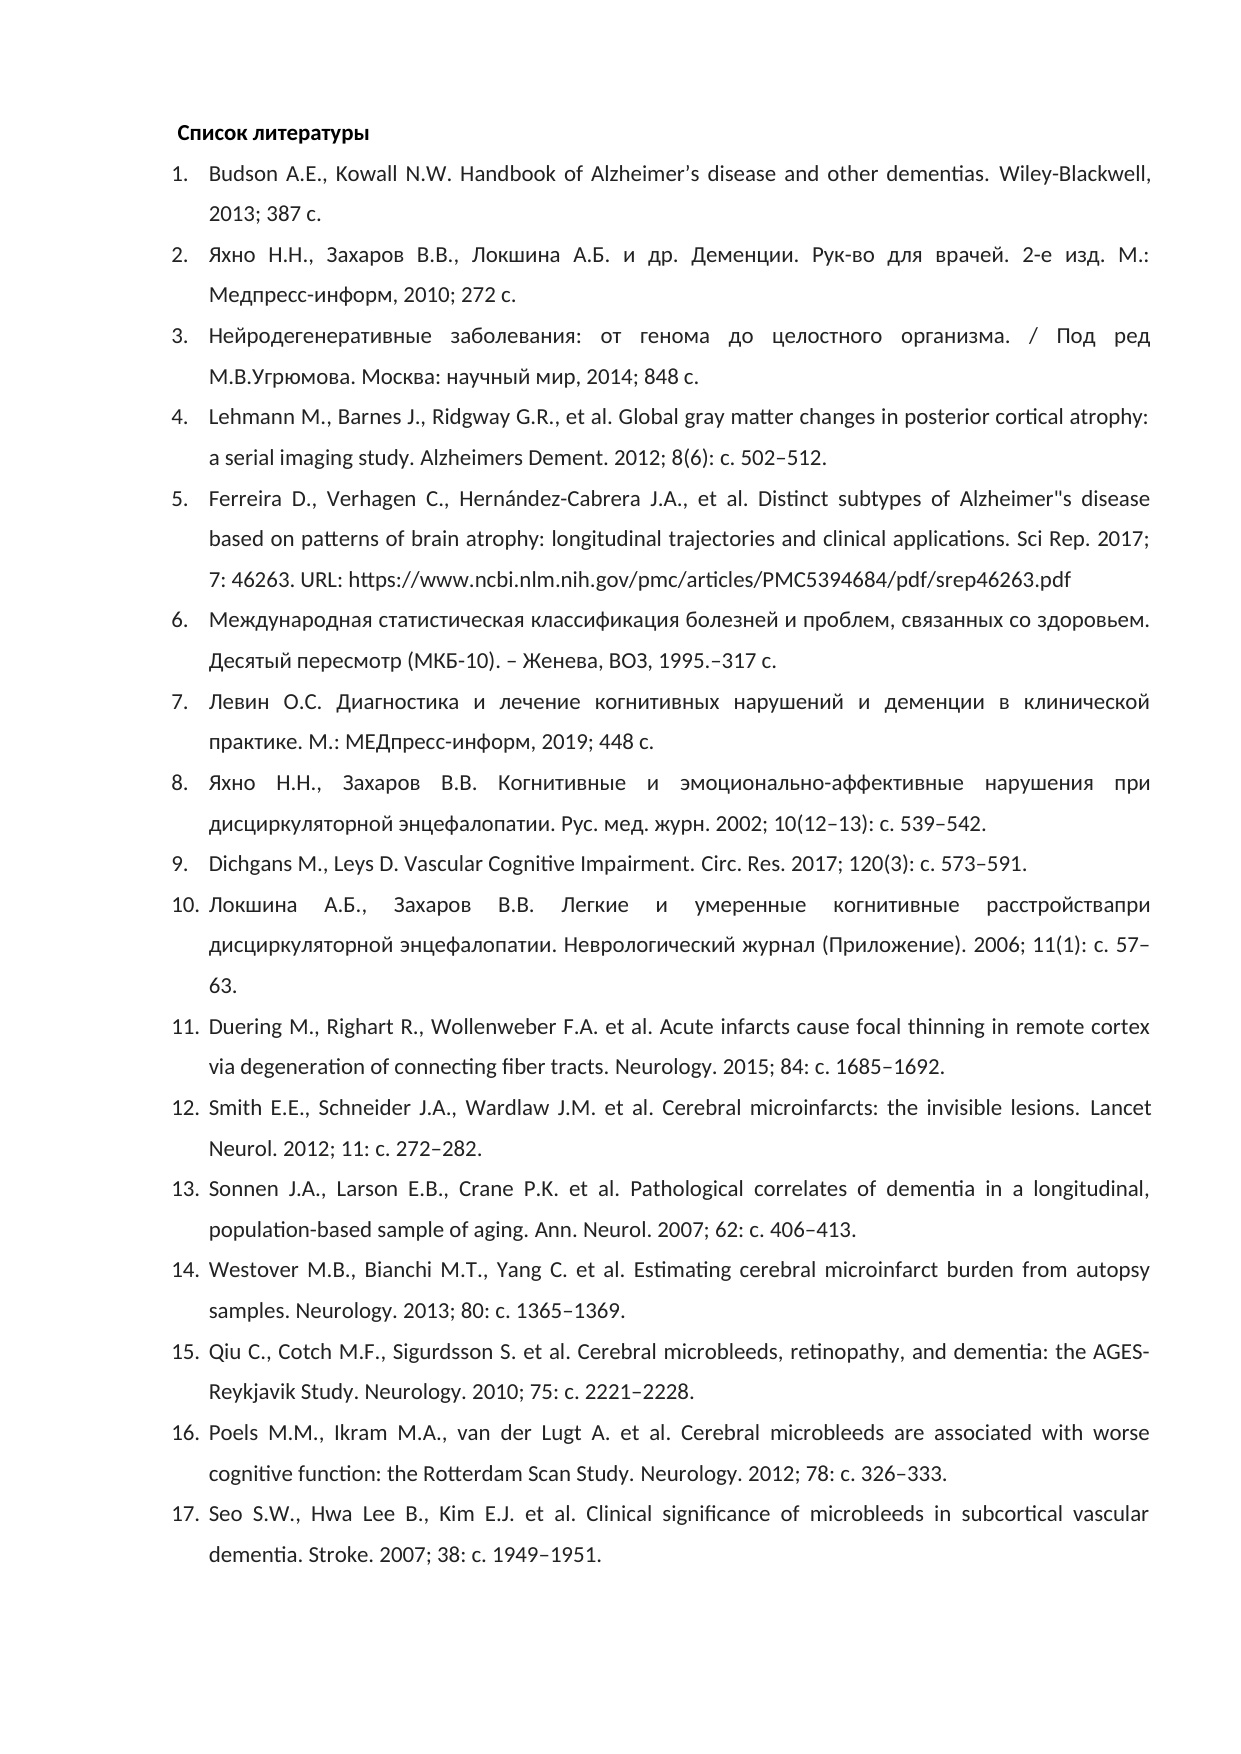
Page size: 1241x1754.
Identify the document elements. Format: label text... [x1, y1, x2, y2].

list Poels M.M., Ikram M.A., van der Lugt A. et al. Cerebral microbleeds are associated with worse cognitive function: the Rotterdam Scan Study. Neurology. 2012; 78: c. 326–333. [171, 1406, 1152, 1487]
list Яхно Н.Н., Захаров В.В. Когнитивные и эмоционально-аффективные нарушения при дисциркуляторной энцефалопатии. Рус. мед. журн. 2002; 10(12–13): c. 539–542. [171, 756, 1152, 837]
list Qiu C., Cotch M.F., Sigurdsson S. et al. Cerebral microbleeds, retinopathy, and dementia: the AGES-Reykjavik Study. Neurology. 2010; 75: c. 2221–2228. [171, 1324, 1152, 1406]
list Dichgans M., Leys D. Vascular Cognitive Impairment. Circ. Res. 2017; 120(3): c. 573–591. [171, 837, 1152, 877]
list Smith E.E., Schneider J.A., Wardlaw J.M. et al. Cerebral microinfarcts: the invisible lesions. Lancet Neurol. 2012; 11: c. 272–282. [171, 1081, 1152, 1162]
list Локшина А.Б., Захаров В.В. Легкие и умеренные когнитивные расстройствапри дисциркуляторной энцефалопатии. Неврологический журнал (Приложение). 2006; 11(1): с. 57–63. [171, 877, 1152, 999]
list Международная статистическая классификация болезней и проблем, связанных со здоровьем. Десятый пересмотр (МКБ-10). – Женева, ВОЗ, 1995.–317 с. [171, 593, 1152, 674]
list Ferreira D., Verhagen C., Hernández-Cabrera J.A., et al. Distinct subtypes of Alzheimer"s disease based on patterns of brain atrophy: longitudinal trajectories and clinical applications. Sci Rep. 2017; 7: 46263. URL: https://www.ncbi.nlm.nih.gov/pmc/articles/PMC5394684/pdf/srep46263.pdf [171, 471, 1152, 593]
list Левин О.С. Диагностика и лечение когнитивных нарушений и деменции в клинической практике. М.: МЕДпресс-информ, 2019; 448 с. [171, 674, 1152, 756]
list Westover M.B., Bianchi M.T., Yang C. et al. Estimating cerebral microinfarct burden from autopsy samples. Neurology. 2013; 80: c. 1365–1369. [171, 1243, 1152, 1324]
list Budson A.E., Kowall N.W. Handbook of Alzheimer’s disease and other dementias. Wiley-Blackwell, 2013; 387 с. [171, 146, 1152, 227]
list Seo S.W., Hwa Lee B., Kim E.J. et al. Clinical significance of microbleeds in subcortical vascular dementia. Stroke. 2007; 38: c. 1949–1951. [171, 1487, 1152, 1568]
text Список литературы [177, 118, 1152, 146]
list Lehmann M., Barnes J., Ridgway G.R., et al. Global gray matter changes in posterior cortical atrophy: a serial imaging study. Alzheimers Dement. 2012; 8(6): c. 502–512. [171, 390, 1152, 471]
list Яхно Н.Н., Захаров В.В., Локшина А.Б. и др. Деменции. Рук-во для врачей. 2-е изд. М.: Медпресс-информ, 2010; 272 с. [171, 227, 1152, 309]
list Нейродегенеративные заболевания: от генома до целостного организма. / Под ред М.В.Угрюмова. Москва: научный мир, 2014; 848 с. [171, 309, 1152, 390]
list Sonnen J.A., Larson E.B., Crane P.K. et al. Pathological correlates of dementia in a longitudinal, population-based sample of aging. Ann. Neurol. 2007; 62: c. 406–413. [171, 1162, 1152, 1243]
list Duering M., Righart R., Wollenweber F.A. et al. Acute infarcts cause focal thinning in remote cortex via degeneration of connecting fiber tracts. Neurology. 2015; 84: c. 1685–1692. [171, 999, 1152, 1081]
